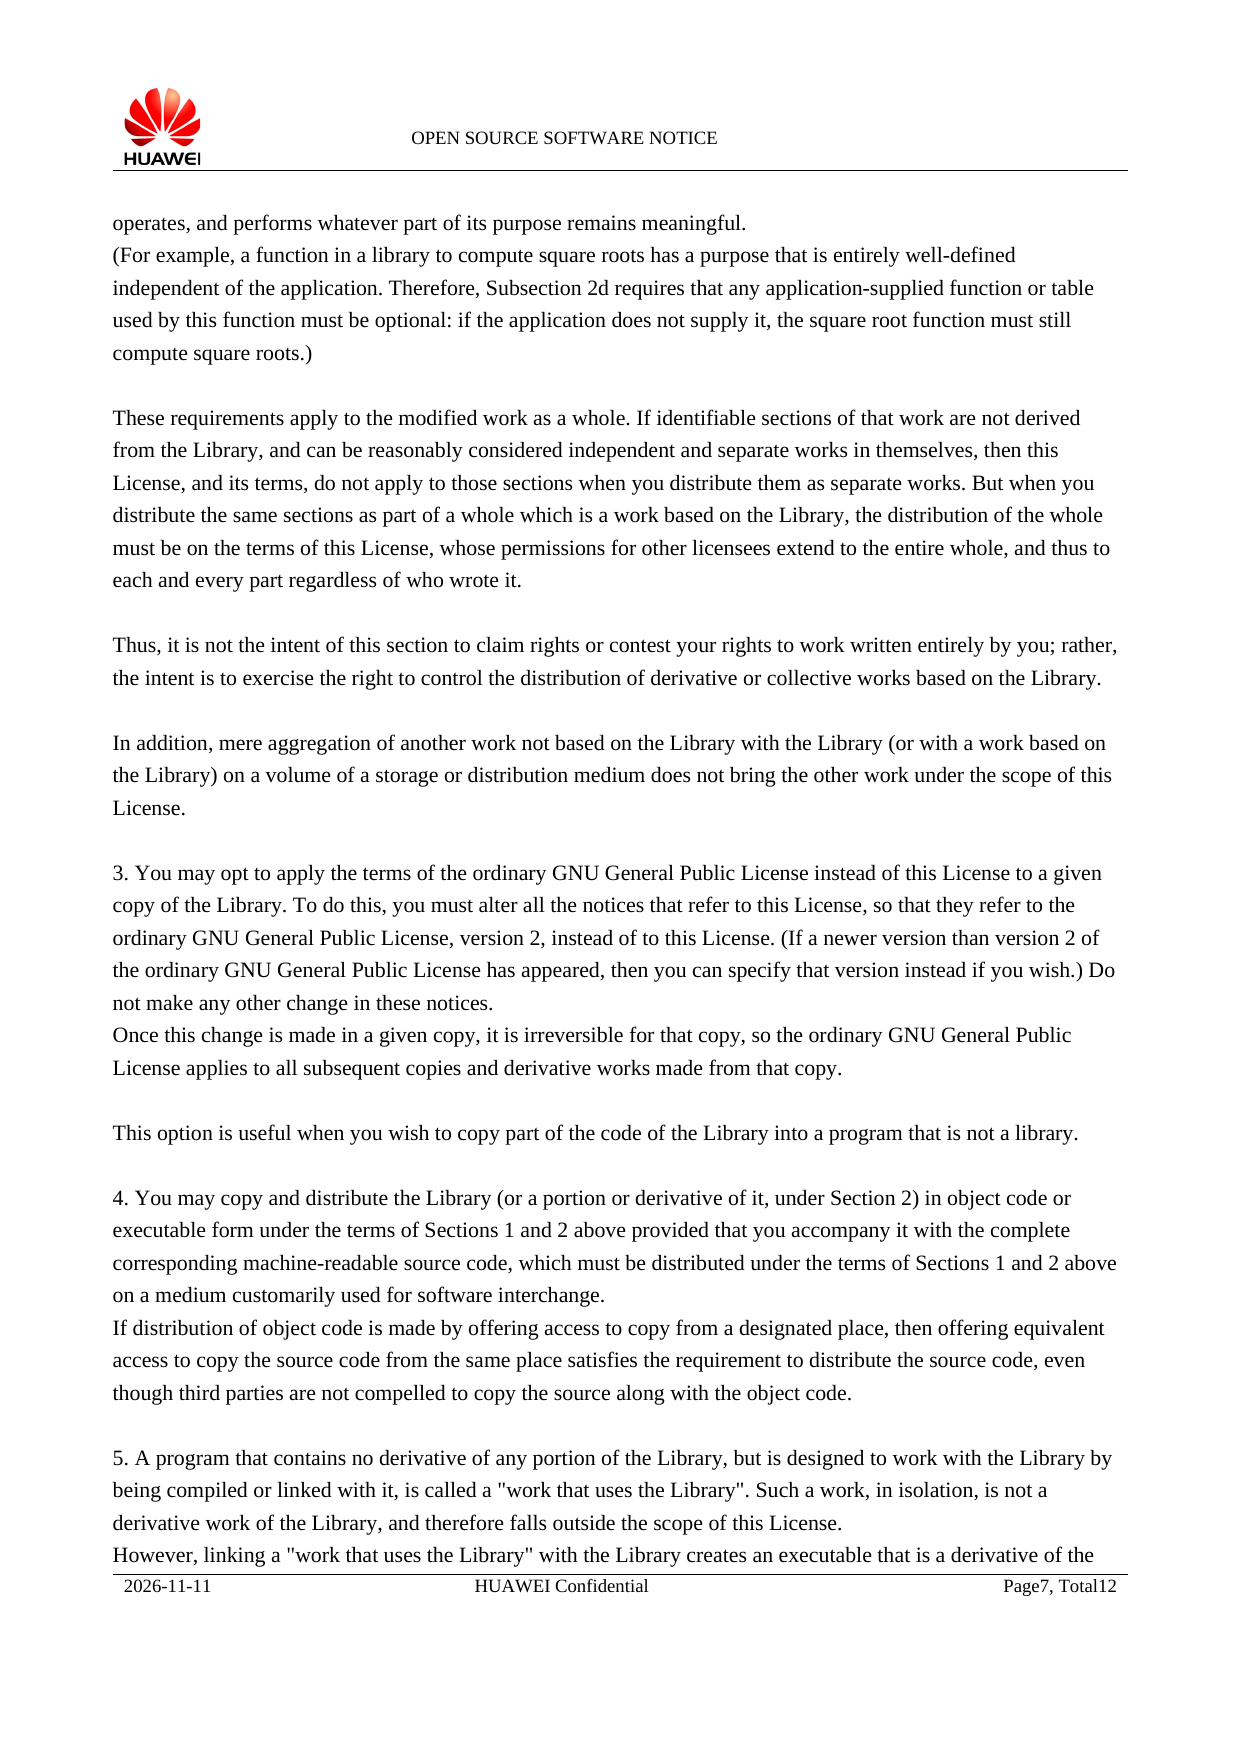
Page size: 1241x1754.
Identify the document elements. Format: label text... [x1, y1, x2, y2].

picture [124, 88, 201, 165]
